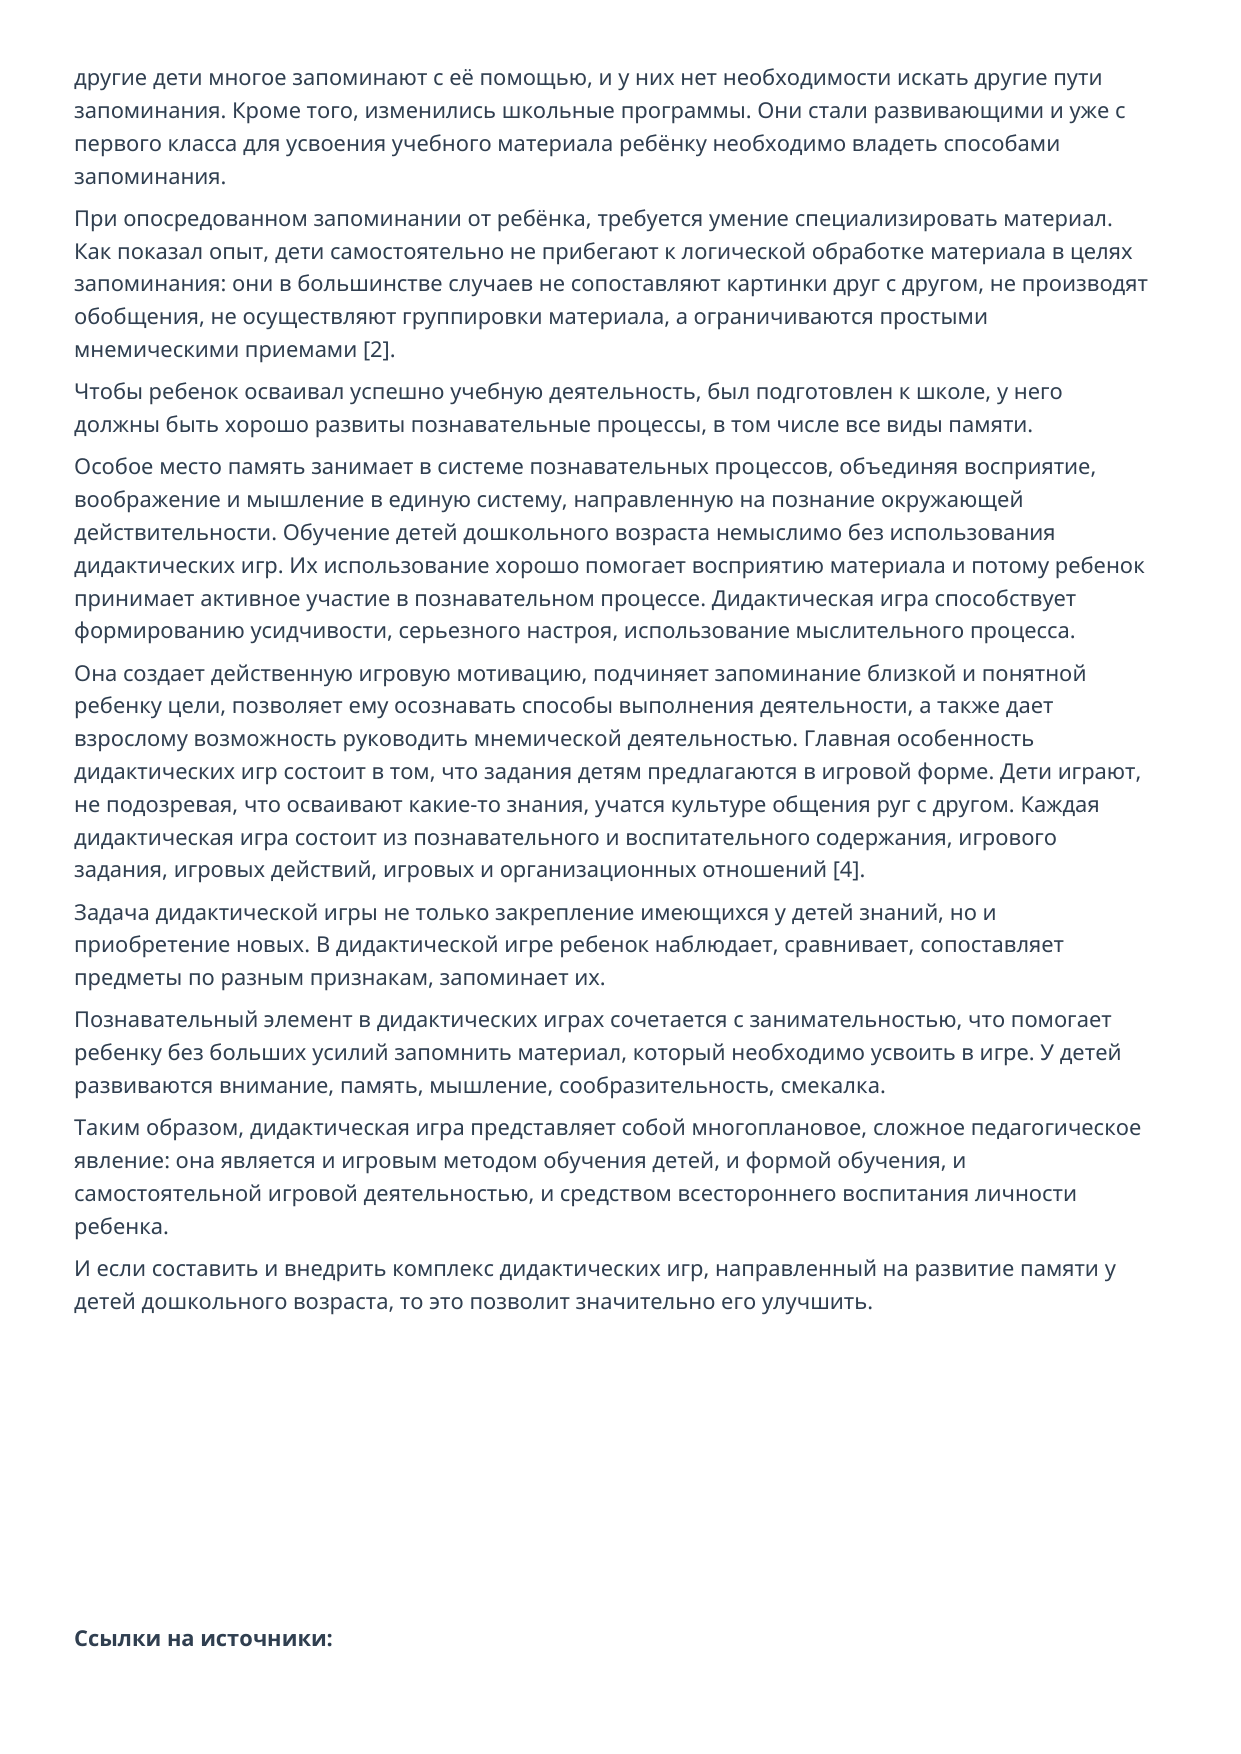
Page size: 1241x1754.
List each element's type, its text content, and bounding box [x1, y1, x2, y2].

text Чтобы ребенок осваивал успешно учебную деятельность, был подготовлен к школе, у него должны быть хорошо развиты познавательные процессы, в том числе все виды памяти. [74, 373, 1152, 439]
text При опосредованном запоминании от ребёнка, требуется умение специализировать материал. Как показал опыт, дети самостоятельно не прибегают к логической обработке материала в целях запоминания: они в большинстве случаев не сопоставляют картинки друг с другом, не производят обобщения, не осуществляют группировки материала, а ограничиваются простыми мнемическими приемами [2]. [74, 200, 1152, 364]
text Таким образом, дидактическая игра представляет собой многоплановое, сложное педагогическое явление: она является и игровым методом обучения детей, и формой обучения, и самостоятельной игровой деятельностью, и средством всестороннего воспитания личности ребенка. [74, 1109, 1152, 1240]
text Ссылки на источники: [74, 1620, 1152, 1653]
text Особое место память занимает в системе познавательных процессов, объединяя восприятие, воображение и мышление в единую систему, направленную на познание окружающей действительности. Обучение детей дошкольного возраста немыслимо без использования дидактических игр. Их использование хорошо помогает восприятию материала и потому ребенок принимает активное участие в познавательном процессе. Дидактическая игра способствует формированию усидчивости, серьезного настроя, использование мыслительного процесса. [74, 448, 1152, 645]
text И если составить и внедрить комплекс дидактических игр, направленный на развитие памяти у детей дошкольного возраста, то это позволит значительно его улучшить. [74, 1250, 1152, 1315]
text Она создает действенную игровую мотивацию, подчиняет запоминание близкой и понятной ребенку цели, позволяет ему осознавать способы выполнения деятельности, а также дает взрослому возможность руководить мнемической деятельностью. Главная особенность дидактических игр состоит в том, что задания детям предлагаются в игровой форме. Дети играют, не подозревая, что осваивают какие-то знания, учатся культуре общения руг с другом. Каждая дидактическая игра состоит из познавательного и воспитательного содержания, игрового задания, игровых действий, игровых и организационных отношений [4]. [74, 654, 1152, 884]
text Познавательный элемент в дидактических играх сочетается с занимательностью, что помогает ребенку без больших усилий запомнить материал, который необходимо усвоить в игре. У детей развиваются внимание, память, мышление, сообразительность, смекалка. [74, 1001, 1152, 1100]
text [74, 59, 1152, 190]
text Задача дидактической игры не только закрепление имеющихся у детей знаний, но и приобретение новых. В дидактической игре ребенок наблюдает, сравнивает, сопоставляет предметы по разным признакам, запоминает их. [74, 893, 1152, 992]
